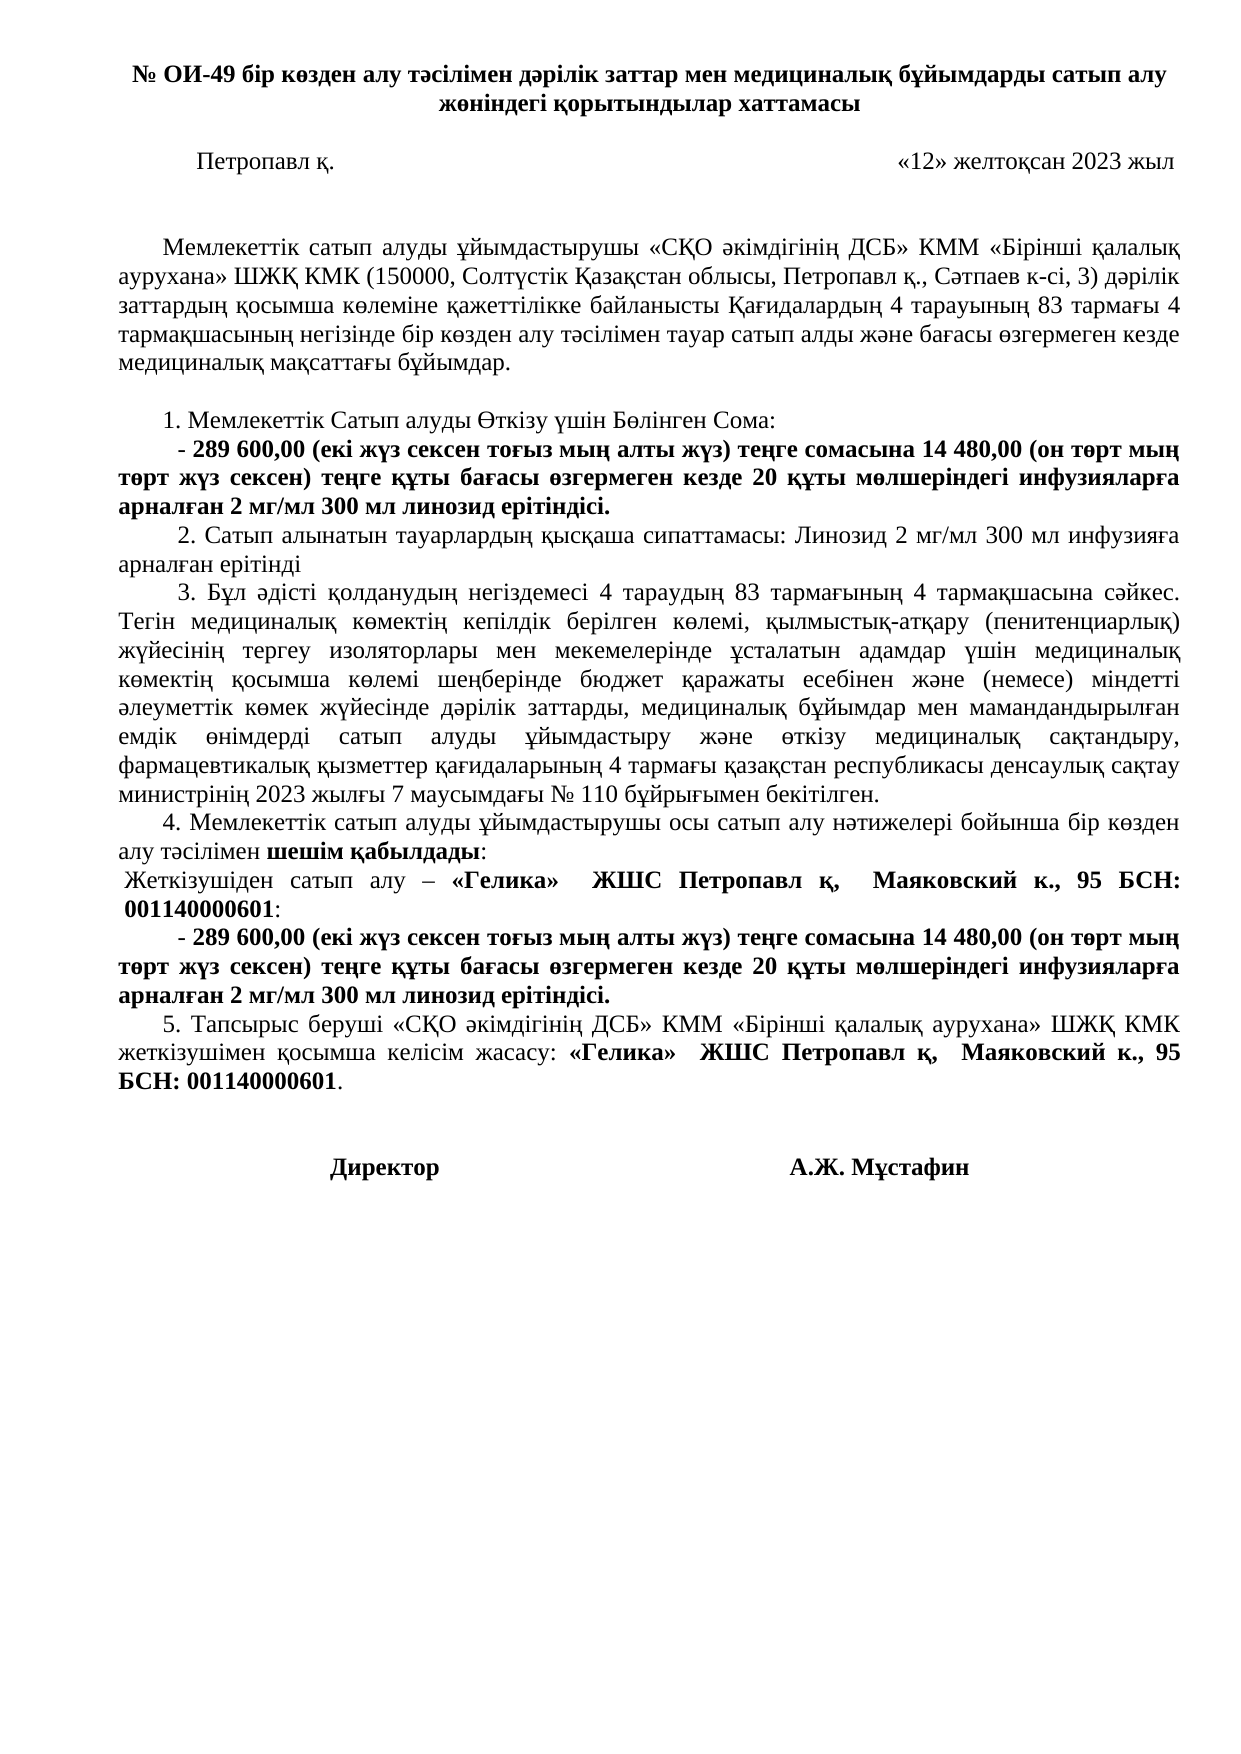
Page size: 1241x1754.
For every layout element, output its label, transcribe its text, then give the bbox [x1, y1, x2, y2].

text № ОИ-49 бір көзден алу тәсілімен дәрілік заттар мен медициналық бұйымдарды сатып алу жөніндегі қорытындылар хаттамасы [118, 59, 1181, 117]
text 3. Бұл әдісті қолданудың негіздемесі 4 тараудың 83 тармағының 4 тармақшасына сәйкес. Тегін медициналық көмектің кепілдік берілген көлемі, қылмыстық-атқару (пенитенциарлық) жүйесінің тергеу изоляторлары мен мекемелерінде ұсталатын адамдар үшін медициналық көмектің қосымша көлемі шеңберінде бюджет қаражаты есебінен және (немесе) міндетті әлеуметтік көмек жүйесінде дәрілік заттарды, медициналық бұйымдар мен мамандандырылған емдік өнімдерді сатып алуды ұйымдастыру және өткізу медициналық сақтандыру, фармацевтикалық қызметтер қағидаларының 4 тармағы қазақстан республикасы денсаулық сақтау министрінің 2023 жылғы 7 маусымдағы № 110 бұйрығымен бекітілген. [118, 577, 1181, 807]
text 4. Мемлекеттік сатып алуды ұйымдастырушы осы сатып алу нәтижелері бойынша бір көзден алу тәсілімен шешім қабылдады: [118, 807, 1181, 865]
list Мемлекеттік сатып алуды ұйымдастырушы «СҚО әкімдігінің ДСБ» КММ «Бірінші қалалық аурухана» ШЖҚ КМК (150000, Солтүстік Қазақстан облысы, Петропавл қ., Сәтпаев к-сі, 3) дәрілік заттардың қосымша көлеміне қажеттілікке байланысты Қағидалардың 4 тарауының 83 тармағы 4 тармақшасының негізінде бір көзден алу тәсілімен тауар сатып алды және бағасы өзгермеген кезде медициналық мақсаттағы бұйымдар. [118, 232, 1181, 376]
text 2. Сатып алынатын тауарлардың қысқаша сипаттамасы: Линозид 2 мг/мл 300 мл инфузияға арналған ерітінді [118, 520, 1181, 577]
text Петропавл қ. «12» желтоқсан 2023 жыл [162, 146, 1181, 174]
text - 289 600,00 (екі жүз сексен тоғыз мың алты жүз) теңге сомасына 14 480,00 (он төрт мың төрт жүз сексен) теңге құты бағасы өзгермеген кезде 20 құты мөлшеріндегі инфузияларға арналған 2 мг/мл 300 мл линозид ерітіндісі. [118, 434, 1181, 520]
list Жеткізушіден сатып алу – «Гелика» ЖШС Петропавл қ, Маяковский к., 95 БСН: 001140000601: [124, 865, 1181, 922]
text - 289 600,00 (екі жүз сексен тоғыз мың алты жүз) теңге сомасына 14 480,00 (он төрт мың төрт жүз сексен) теңге құты бағасы өзгермеген кезде 20 құты мөлшеріндегі инфузияларға арналған 2 мг/мл 300 мл линозид ерітіндісі. [118, 922, 1181, 1009]
list 1. Мемлекеттік Сатып алуды Өткізу үшін Бөлінген Сома: [118, 405, 1181, 434]
text 5. Тапсырыс беруші «СҚО әкімдігінің ДСБ» КММ «Бірінші қалалық аурухана» ШЖҚ КМК жеткізушімен қосымша келісім жасасу: «Гелика» ЖШС Петропавл қ, Маяковский к., 95 БСН: 001140000601. [118, 1009, 1181, 1095]
text Директор А.Ж. Мұстафин [118, 1152, 1181, 1181]
